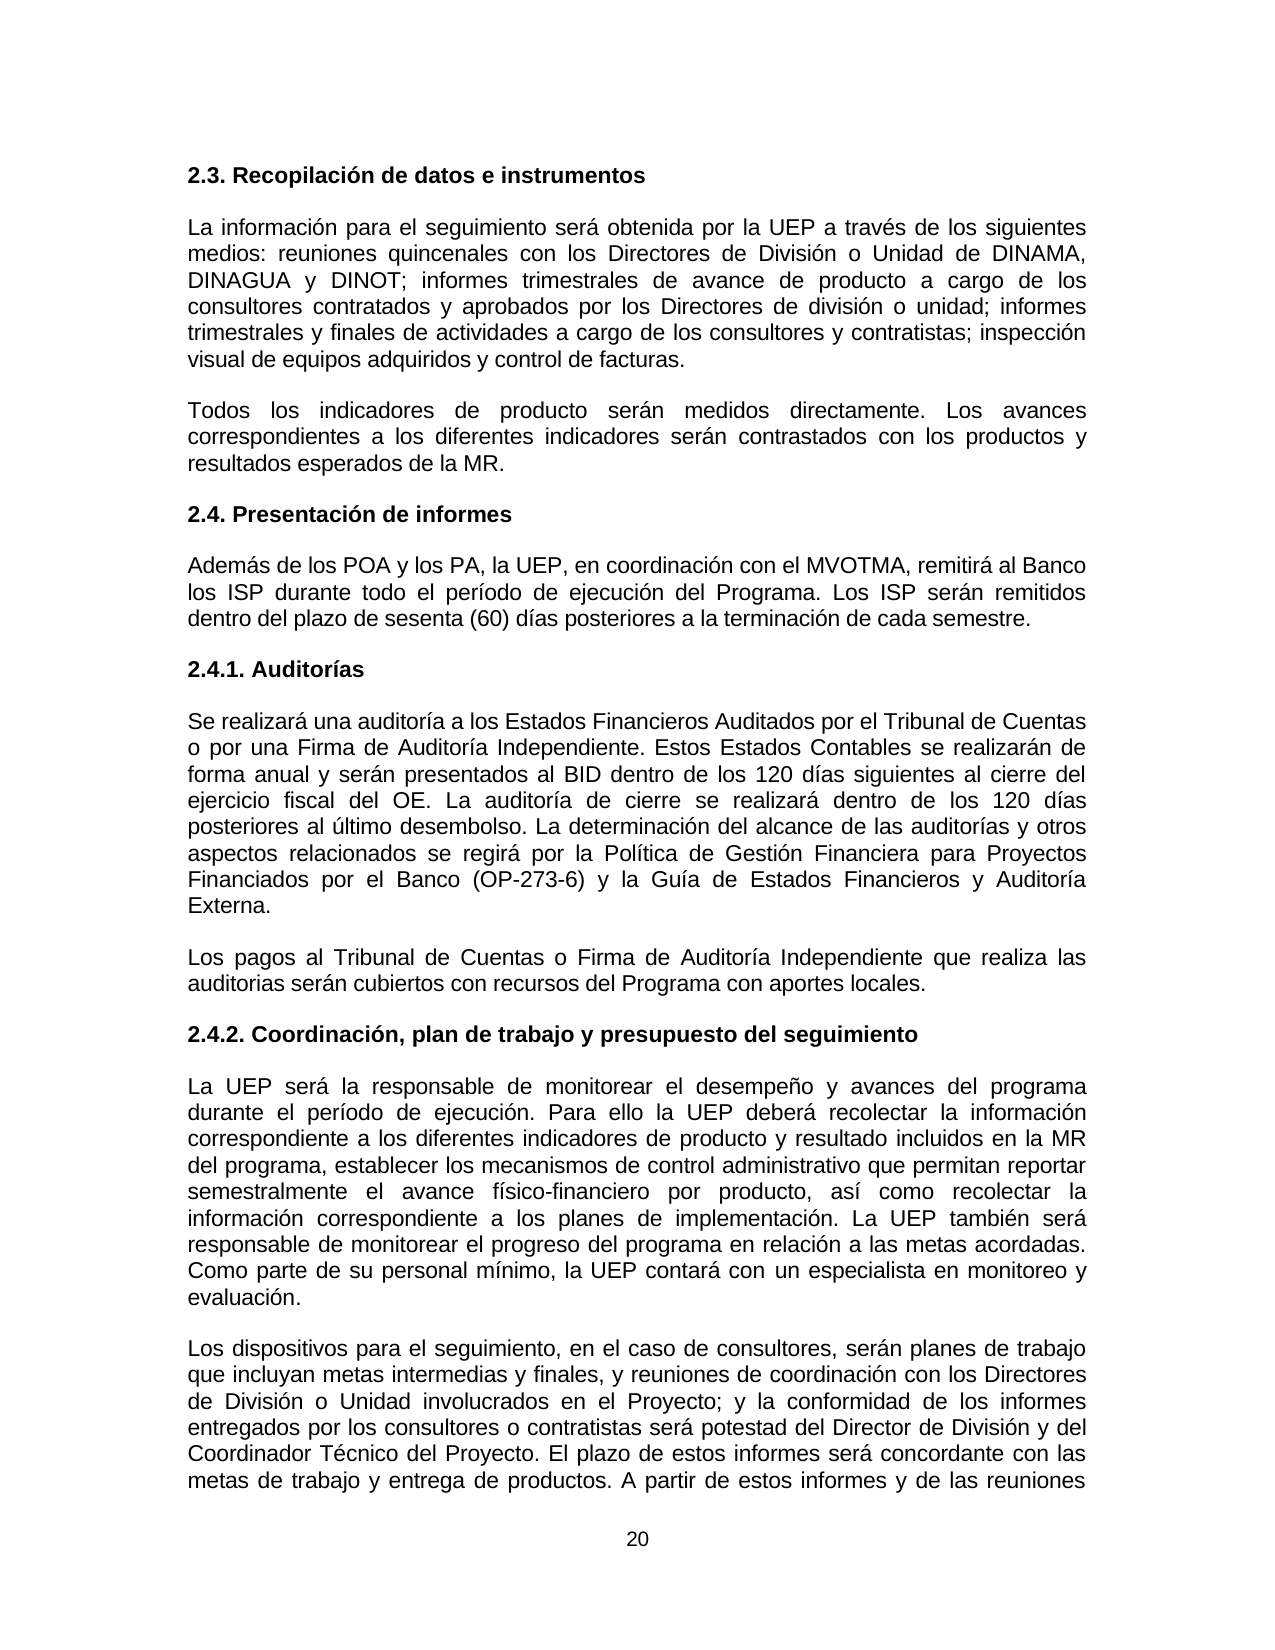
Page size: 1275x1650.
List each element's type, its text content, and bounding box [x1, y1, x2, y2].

subtitle 2.4.2. Coordinación, plan de trabajo y presupuesto del seguimiento [187, 1021, 1087, 1048]
list La información para el seguimiento será obtenida por la UEP a través de los siguientes medios: reuniones quincenales con los Directores de División o Unidad de DINAMA, DINAGUA y DINOT; informes trimestrales de avance de producto a cargo de los consultores contratados y aprobados por los Directores de división o unidad; informes trimestrales y finales de actividades a cargo de los consultores y contratistas; inspección visual de equipos adquiridos y control de facturas. [187, 214, 1087, 372]
list Todos los indicadores de producto serán medidos directamente. Los avances correspondientes a los diferentes indicadores serán contrastados con los productos y resultados esperados de la MR. [187, 397, 1087, 476]
list Los pagos al Tribunal de Cuentas o Firma de Auditoría Independiente que realiza las auditorias serán cubiertos con recursos del Programa con aportes locales. [187, 944, 1087, 996]
list Además de los POA y los PA, la UEP, en coordinación con el MVOTMA, remitirá al Banco los ISP durante todo el período de ejecución del Programa. Los ISP serán remitidos dentro del plazo de sesenta (60) días posteriores a la terminación de cada semestre. [187, 552, 1087, 631]
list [187, 1335, 1087, 1493]
list La UEP será la responsable de monitorear el desempeño y avances del programa durante el período de ejecución. Para ello la UEP deberá recolectar la información correspondiente a los diferentes indicadores de producto y resultado incluidos en la MR del programa, establecer los mecanismos de control administrativo que permitan reportar semestralmente el avance físico-financiero por producto, así como recolectar la información correspondiente a los planes de implementación. La UEP también será responsable de monitorear el progreso del programa en relación a las metas acordadas. Como parte de su personal mínimo, la UEP contará con un especialista en monitoreo y evaluación. [187, 1073, 1087, 1310]
subtitle 2.3. Recopilación de datos e instrumentos [187, 162, 1087, 189]
subtitle 2.4.1. Auditorías [187, 656, 1087, 683]
list Se realizará una auditoría a los Estados Financieros Auditados por el Tribunal de Cuentas o por una Firma de Auditoría Independiente. Estos Estados Contables se realizarán de forma anual y serán presentados al BID dentro de los 120 días siguientes al cierre del ejercicio fiscal del OE. La auditoría de cierre se realizará dentro de los 120 días posteriores al último desembolso. La determinación del alcance de las auditorías y otros aspectos relacionados se regirá por la Política de Gestión Financiera para Proyectos Financiados por el Banco (OP-273-6) y la Guía de Estados Financieros y Auditoría Externa. [187, 708, 1087, 919]
subtitle 2.4. Presentación de informes [187, 501, 1087, 527]
